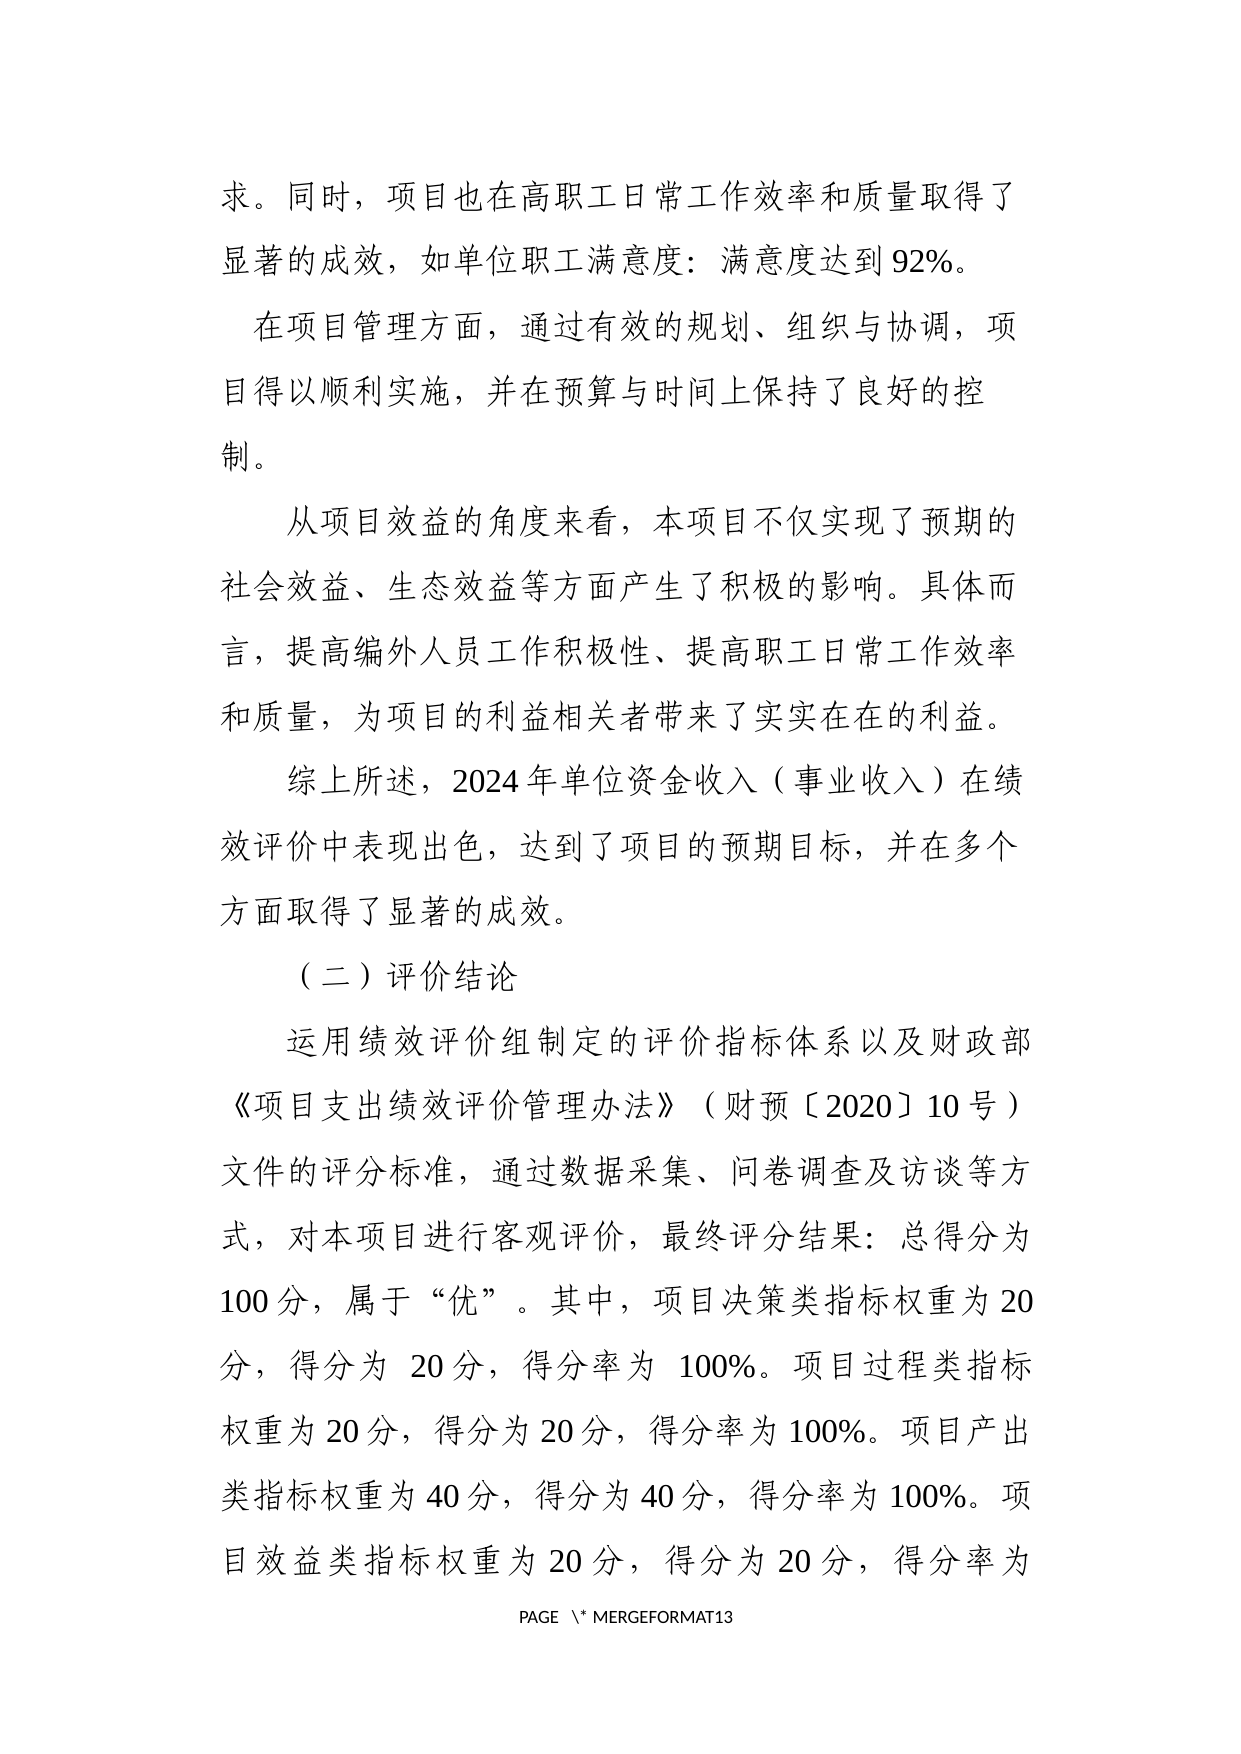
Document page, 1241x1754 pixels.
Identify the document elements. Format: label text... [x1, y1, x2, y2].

text 从项目效益的角度来看，本项目不仅实现了预期的社会效益、生态效益等方面产生了积极的影响。具体而言，提高编外人员工作积极性、提高职工日常工作效率和质量，为项目的利益相关者带来了实实在在的利益。 [218, 487, 1033, 747]
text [218, 162, 1033, 292]
text （二）评价结论 [218, 942, 1033, 1007]
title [218, 1007, 1033, 1592]
text 综上所述，2024年单位资金收入（事业收入）在绩效评价中表现出色，达到了项目的预期目标，并在多个方面取得了显著的成效。 [218, 747, 1033, 942]
text 在项目管理方面，通过有效的规划、组织与协调，项目得以顺利实施，并在预算与时间上保持了良好的控制。 [218, 292, 1033, 487]
